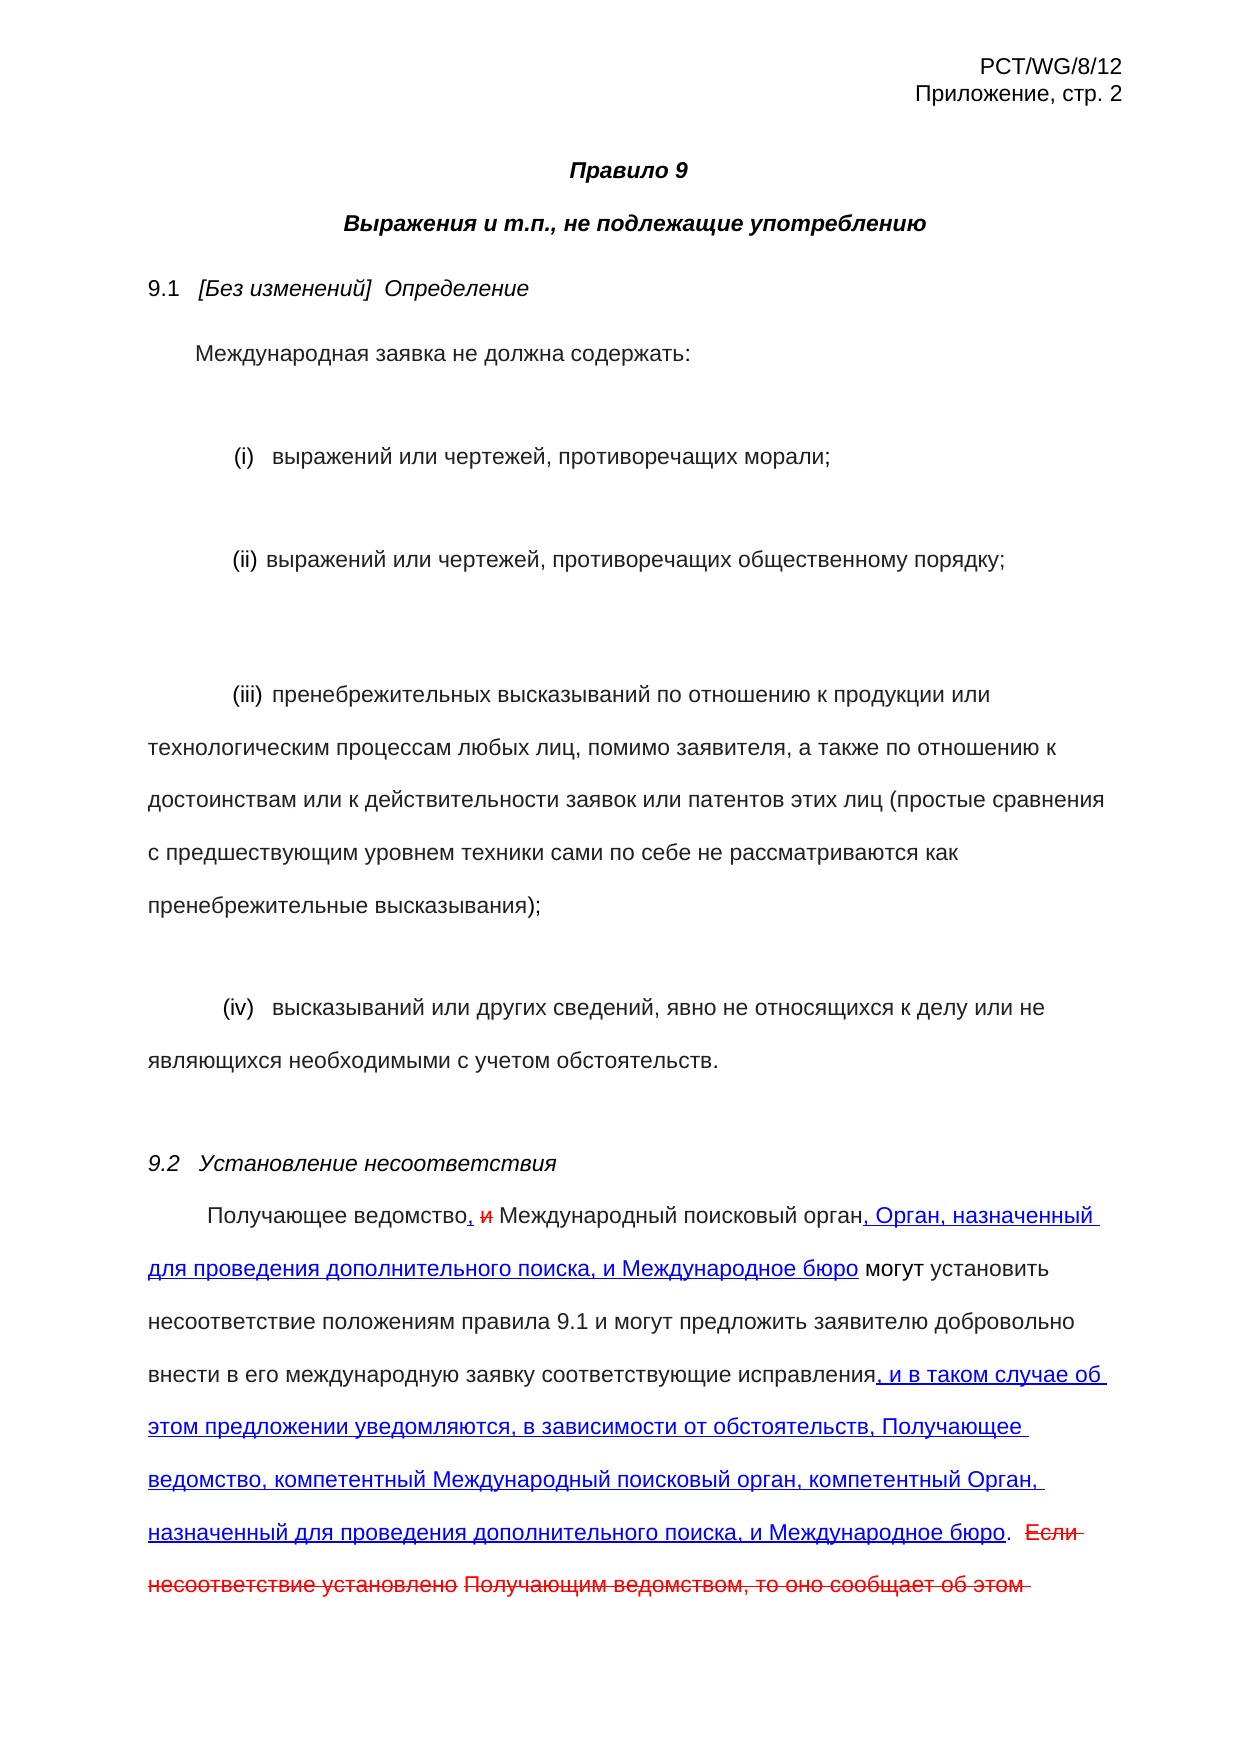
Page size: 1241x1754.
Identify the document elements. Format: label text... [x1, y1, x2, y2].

text (i) выражений или чертежей, противоречащих морали; [148, 443, 1122, 469]
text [148, 1202, 1122, 1598]
text Международная заявка не должна содержать: [148, 340, 1122, 366]
text (ii) выражений или чертежей, противоречащих общественному порядку; [148, 546, 1122, 572]
title Правило 9 Выражения и т.п., не подлежащие употреблению [148, 157, 1122, 236]
text (iii) пренебрежительных высказываний по отношению к продукции или технологическим процессам любых лиц, помимо заявителя, а также по отношению к достоинствам или к действительности заявок или патентов этих лиц (простые сравнения с предшествующим уровнем техники сами по себе не рассматриваются как пренебрежительные высказывания); [148, 681, 1122, 918]
text 9.2 Установление несоответствия [148, 1150, 1122, 1176]
text (iv) высказываний или других сведений, явно не относящихся к делу или не являющихся необходимыми с учетом обстоятельств. [148, 994, 1122, 1073]
text 9.1 [Без изменений] Определение [148, 275, 1122, 301]
